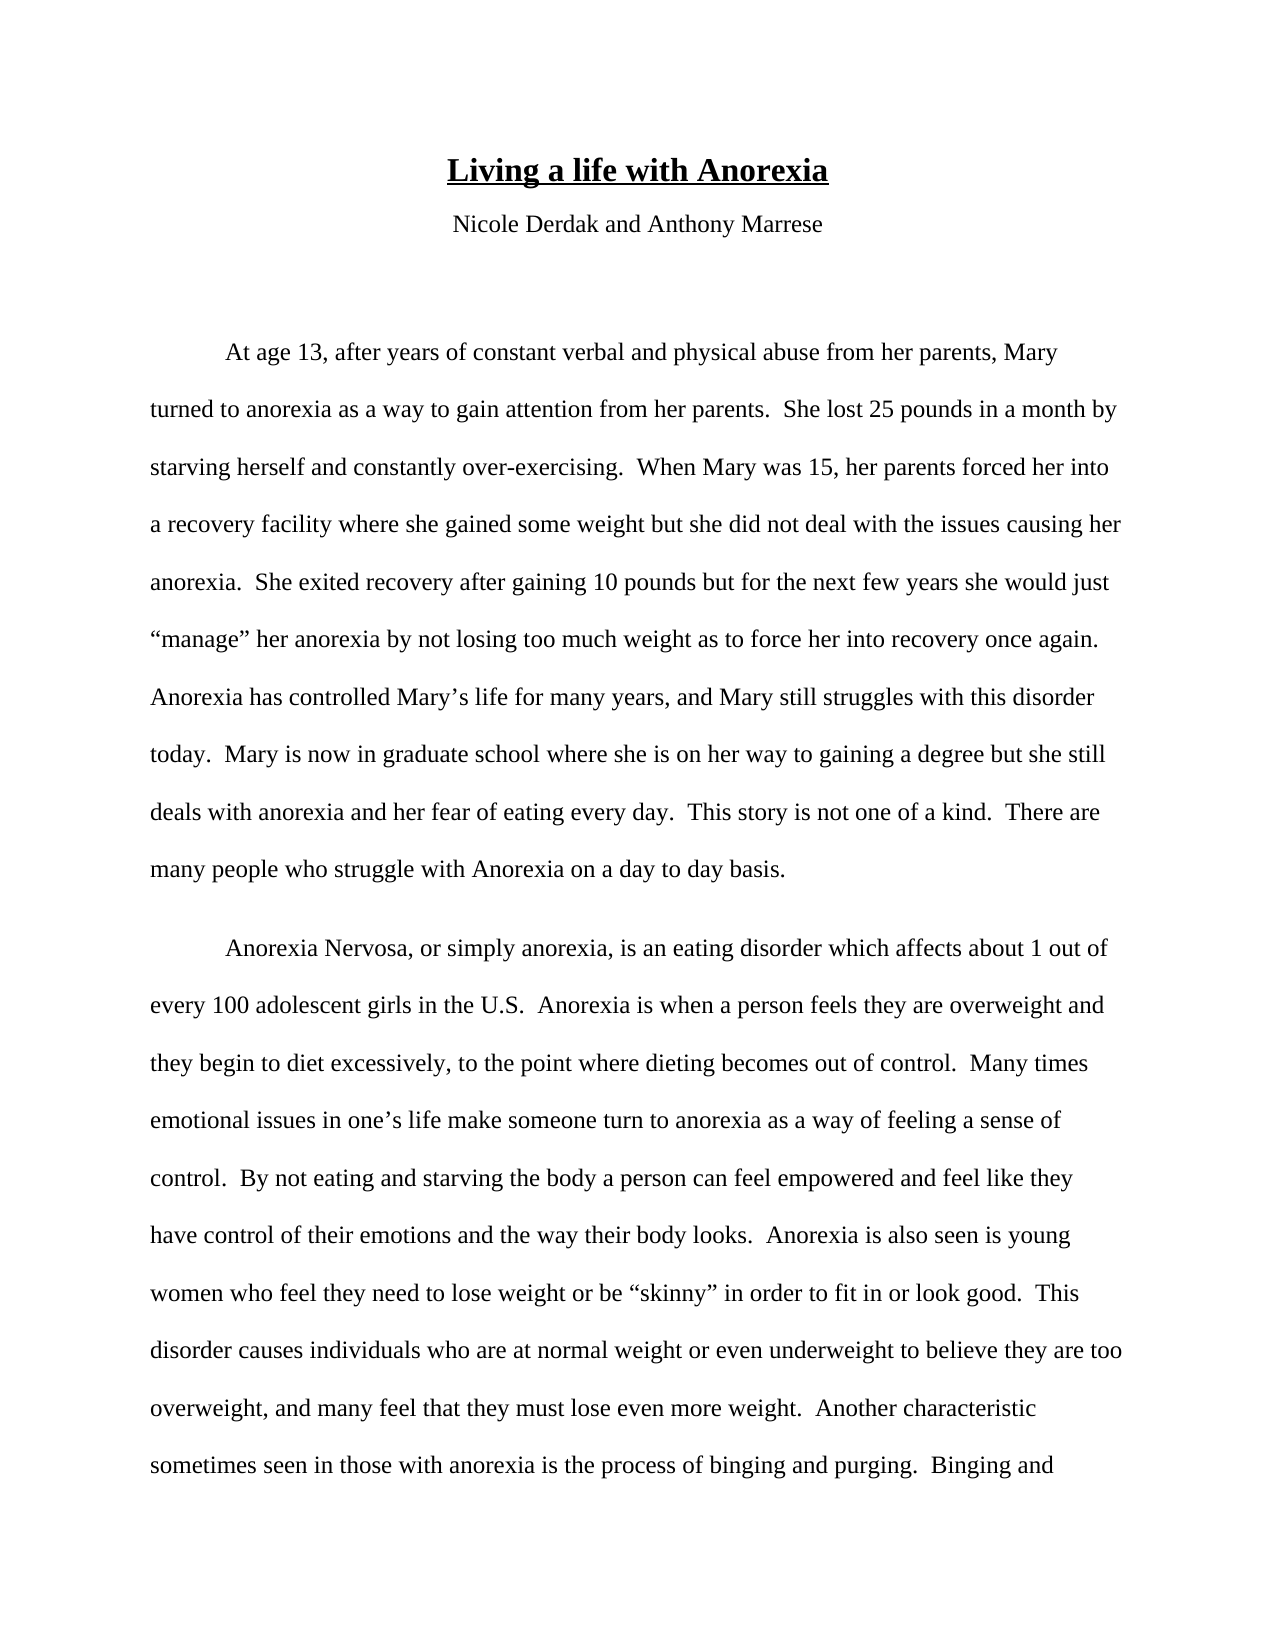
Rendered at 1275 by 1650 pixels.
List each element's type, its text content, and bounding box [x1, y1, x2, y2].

text Living a life with Anorexia [150, 150, 1125, 188]
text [150, 933, 1125, 1479]
text At age 13, after years of constant verbal and physical abuse from her parents, Mary turned to anorexia as a way to gain attention from her parents. She lost 25 pounds in a month by starving herself and constantly over-exercising. When Mary was 15, her parents forced her into a recovery facility where she gained some weight but she did not deal with the issues causing her anorexia. She exited recovery after gaining 10 pounds but for the next few years she would just “manage” her anorexia by not losing too much weight as to force her into recovery once again. Anorexia has controlled Mary’s life for many years, and Mary still struggles with this disorder today. Mary is now in graduate school where she is on her way to gaining a degree but she still deals with anorexia and her fear of eating every day. This story is not one of a kind. There are many people who struggle with Anorexia on a day to day basis. [150, 337, 1125, 883]
text Nicole Derdak and Anthony Marrese [150, 209, 1125, 238]
